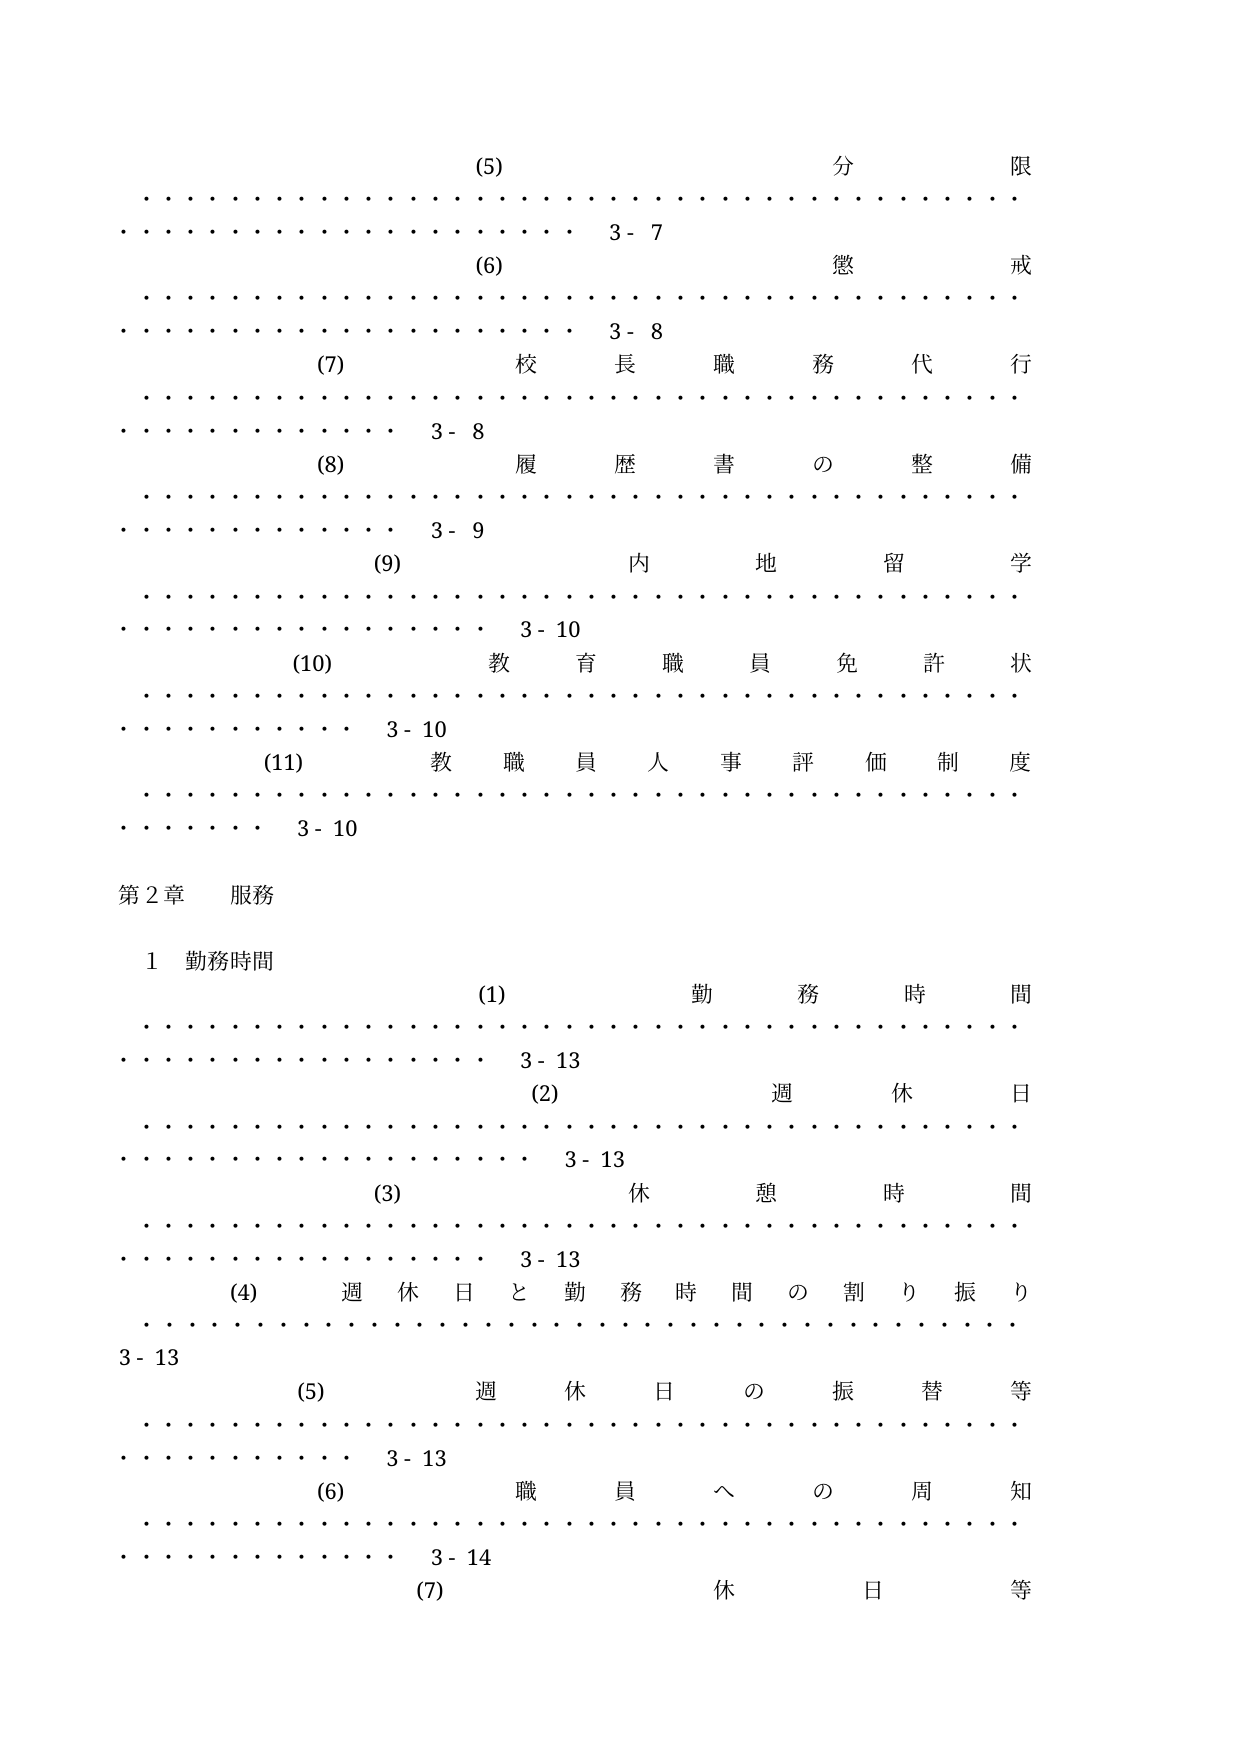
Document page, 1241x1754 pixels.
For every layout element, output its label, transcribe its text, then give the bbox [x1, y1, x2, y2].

text (6) 懲戒 ･････････････････････････････････････････････････････････････ 3 - 8 [118, 248, 1033, 347]
text (2) 週休日 ･･･････････････････････････････････････････････････････････ 3 - 13 [118, 1076, 1033, 1175]
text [118, 1573, 1033, 1606]
text 第２章 服務 [118, 877, 1033, 910]
text (8) 履歴書の整備 ･････････････････････････････････････････････････････ 3 - 9 [118, 446, 1033, 546]
text (7) 校長職務代行 ･････････････････････････････････････････････････････ 3 - 8 [118, 347, 1033, 446]
text (1) 勤務時間 ･････････････････････････････････････････････････････････ 3 - 13 [118, 976, 1033, 1076]
text (3) 休憩時間 ･････････････････････････････････････････････････････････ 3 - 13 [118, 1175, 1033, 1274]
text (10) 教育職員免許状 ･･･････････････････････････････････････････････････ 3 - 10 [118, 645, 1033, 744]
text (5) 分限 ･････････････････････････････････････････････････････････････ 3 - 7 [118, 148, 1033, 248]
text １ 勤務時間 [118, 943, 1033, 976]
text (6) 職員への周知 ･････････････････････････････････････････････････････ 3 - 14 [118, 1473, 1033, 1573]
text (4) 週休日と勤務時間の割り振り ･･･････････････････････････････････････ 3 - 13 [118, 1274, 1033, 1374]
text (9) 内地留学 ･････････････････････････････････････････････････････････ 3 - 10 [118, 546, 1033, 645]
text (11) 教職員人事評価制度 ･･･････････････････････････････････････････････ 3 - 10 [118, 744, 1033, 844]
text (5) 週休日の振替等 ･･･････････････････････････････････････････････････ 3 - 13 [118, 1374, 1033, 1473]
